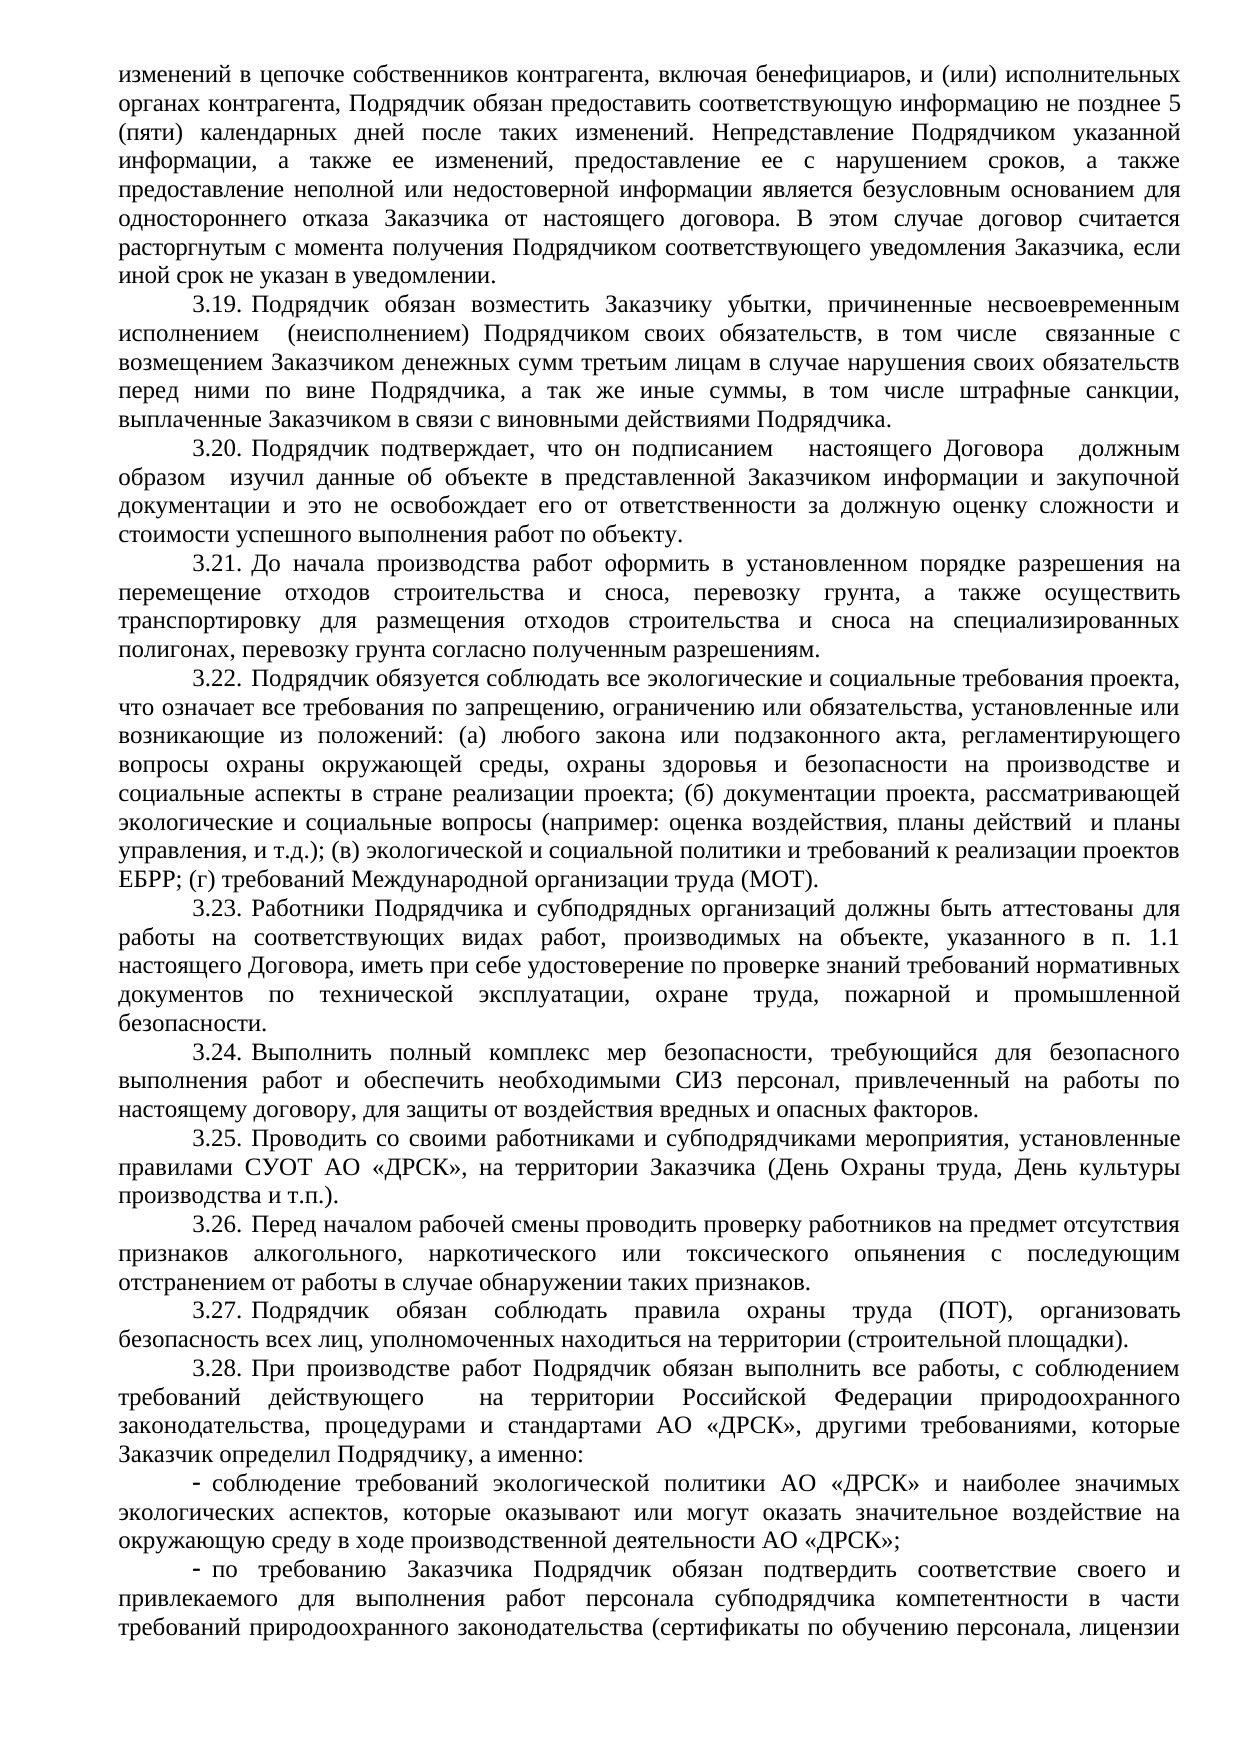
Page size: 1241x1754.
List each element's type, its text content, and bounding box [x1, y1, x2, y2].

list Проводить со своими работниками и субподрядчиками мероприятия, установленные правилами СУОТ АО «ДРСК», на территории Заказчика (День Охраны труда, День культуры производства и т.п.). [118, 1123, 1181, 1209]
list До начала производства работ оформить в установленном порядке разрешения на перемещение отходов строительства и сноса, перевозку грунта, а также осуществить транспортировку для размещения отходов строительства и сноса на специализированных полигонах, перевозку грунта согласно полученным разрешениям. [118, 548, 1181, 663]
list Подрядчик обязан возместить Заказчику убытки, причиненные несвоевременным исполнением (неисполнением) Подрядчиком своих обязательств, в том числе связанные с возмещением Заказчиком денежных сумм третьим лицам в случае нарушения своих обязательств перед ними по вине Подрядчика, а так же иные суммы, в том числе штрафные санкции, выплаченные Заказчиком в связи с виновными действиями Подрядчика. [118, 289, 1181, 433]
list Работники Подрядчика и субподрядных организаций должны быть аттестованы для работы на соответствующих видах работ, производимых на объекте, указанного в п. 1.1 настоящего Договора, иметь при себе удостоверение по проверке знаний требований нормативных документов по технической эксплуатации, охране труда, пожарной и промышленной безопасности. [118, 893, 1181, 1037]
list Подрядчик обязуется соблюдать все экологические и социальные требования проекта, что означает все требования по запрещению, ограничению или обязательства, установленные или возникающие из положений: (а) любого закона или подзаконного акта, регламентирующего вопросы охраны окружающей среды, охраны здоровья и безопасности на производстве и социальные аспекты в стране реализации проекта; (б) документации проекта, рассматривающей экологические и социальные вопросы (например: оценка воздействия, планы действий и планы управления, и т.д.); (в) экологической и социальной политики и требований к реализации проектов ЕБРР; (г) требований Международной организации труда (МОТ). [118, 663, 1181, 893]
list Подрядчик обязан соблюдать правила охраны труда (ПОТ), организовать безопасность всех лиц, уполномоченных находиться на территории (строительной площадки). [118, 1295, 1181, 1353]
list При производстве работ Подрядчик обязан выполнить все работы, с соблюдением требований действующего на территории Российской Федерации природоохранного законодательства, процедурами и стандартами АО «ДРСК», другими требованиями, которые Заказчик определил Подрядчику, а именно: [118, 1353, 1181, 1468]
list Выполнить полный комплекс мер безопасности, требующийся для безопасного выполнения работ и обеспечить необходимыми СИЗ персонал, привлеченный на работы по настоящему договору, для защиты от воздействия вредных и опасных факторов. [118, 1037, 1181, 1123]
list Перед началом рабочей смены проводить проверку работников на предмет отсутствия признаков алкогольного, наркотического или токсического опьянения с последующим отстранением от работы в случае обнаружении таких признаков. [118, 1209, 1181, 1295]
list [118, 59, 1181, 289]
list соблюдение требований экологической политики АО «ДРСК» и наиболее значимых экологических аспектов, которые оказывают или могут оказать значительное воздействие на окружающую среду в ходе производственной деятельности АО «ДРСК»; [118, 1468, 1181, 1554]
list Подрядчик подтверждает, что он подписанием настоящего Договора должным образом изучил данные об объекте в представленной Заказчиком информации и закупочной документации и это не освобождает его от ответственности за должную оценку сложности и стоимости успешного выполнения работ по объекту. [118, 433, 1181, 548]
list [118, 1554, 1181, 1640]
